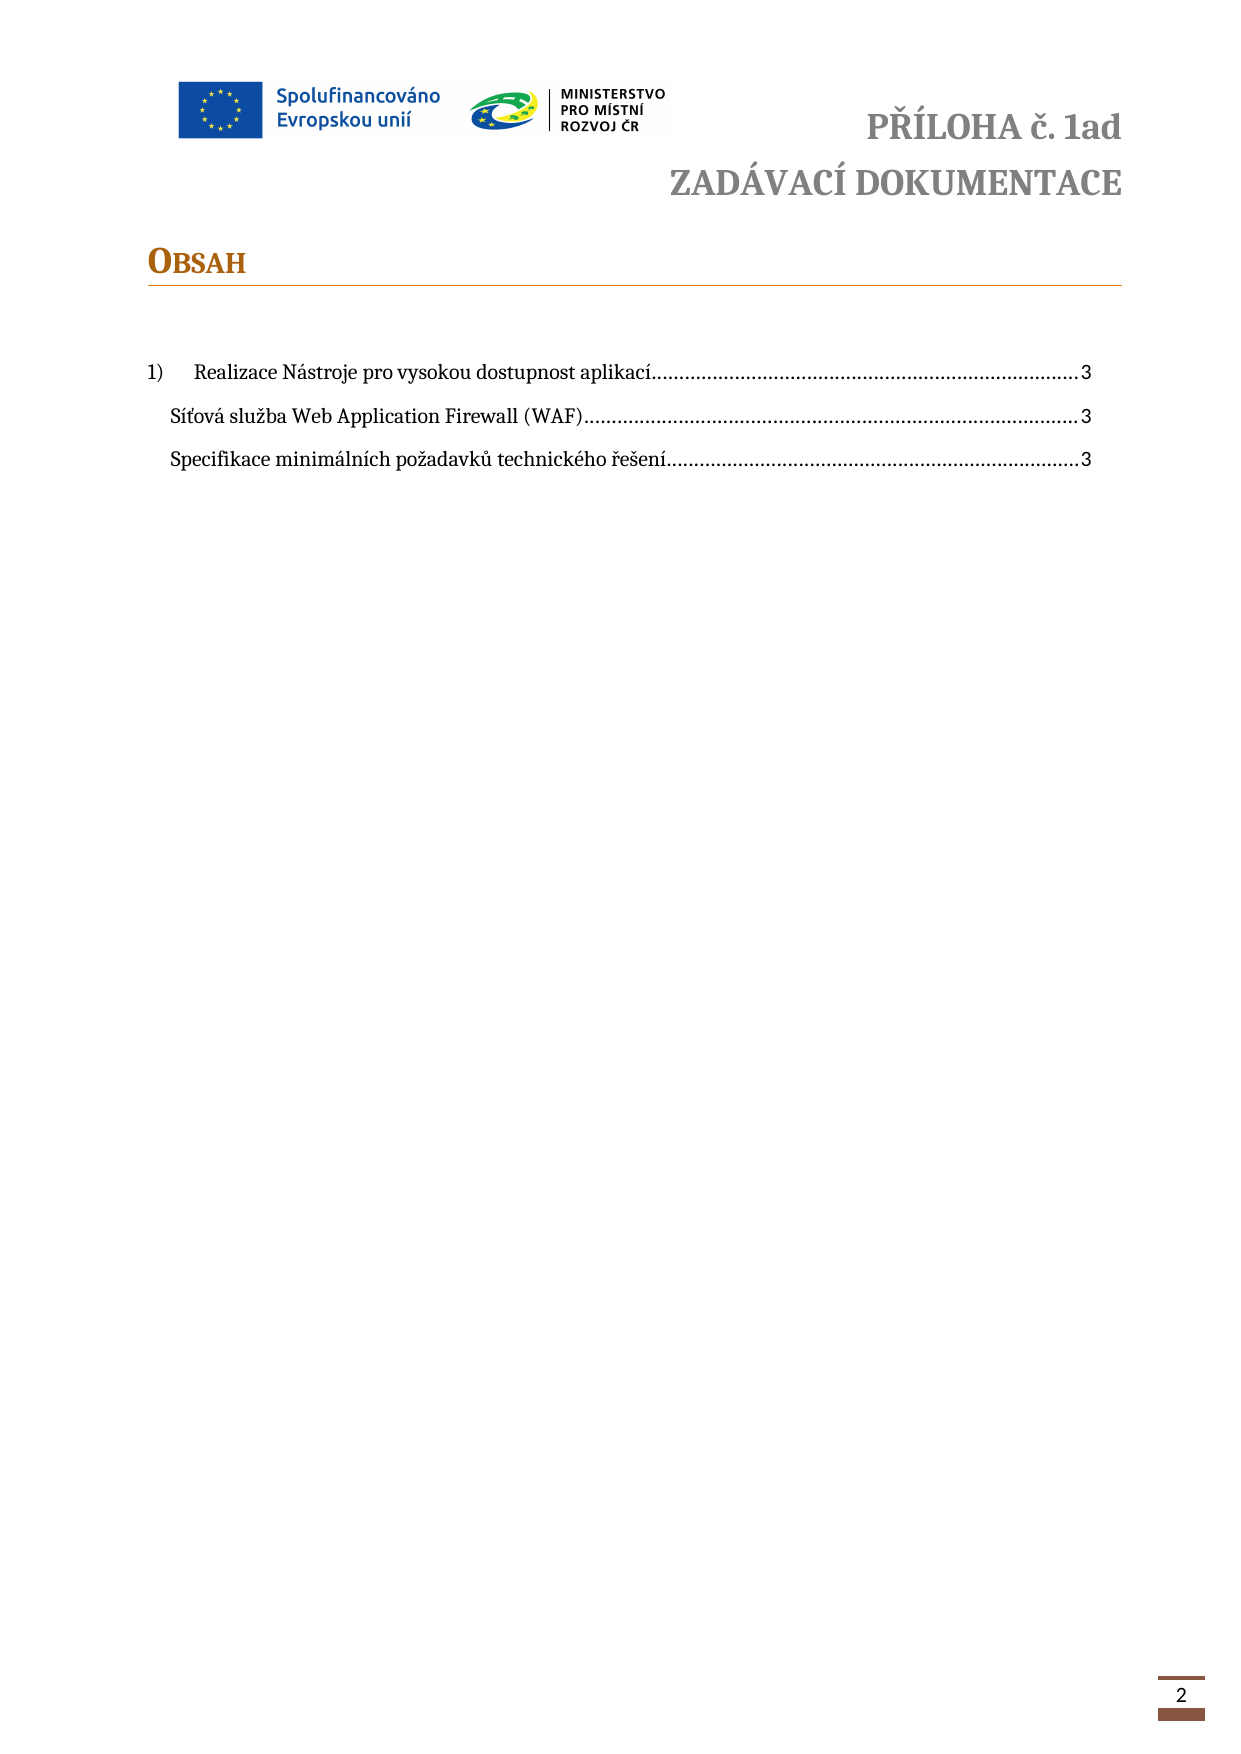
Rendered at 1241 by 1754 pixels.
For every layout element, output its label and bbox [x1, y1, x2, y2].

picture [177, 80, 669, 140]
